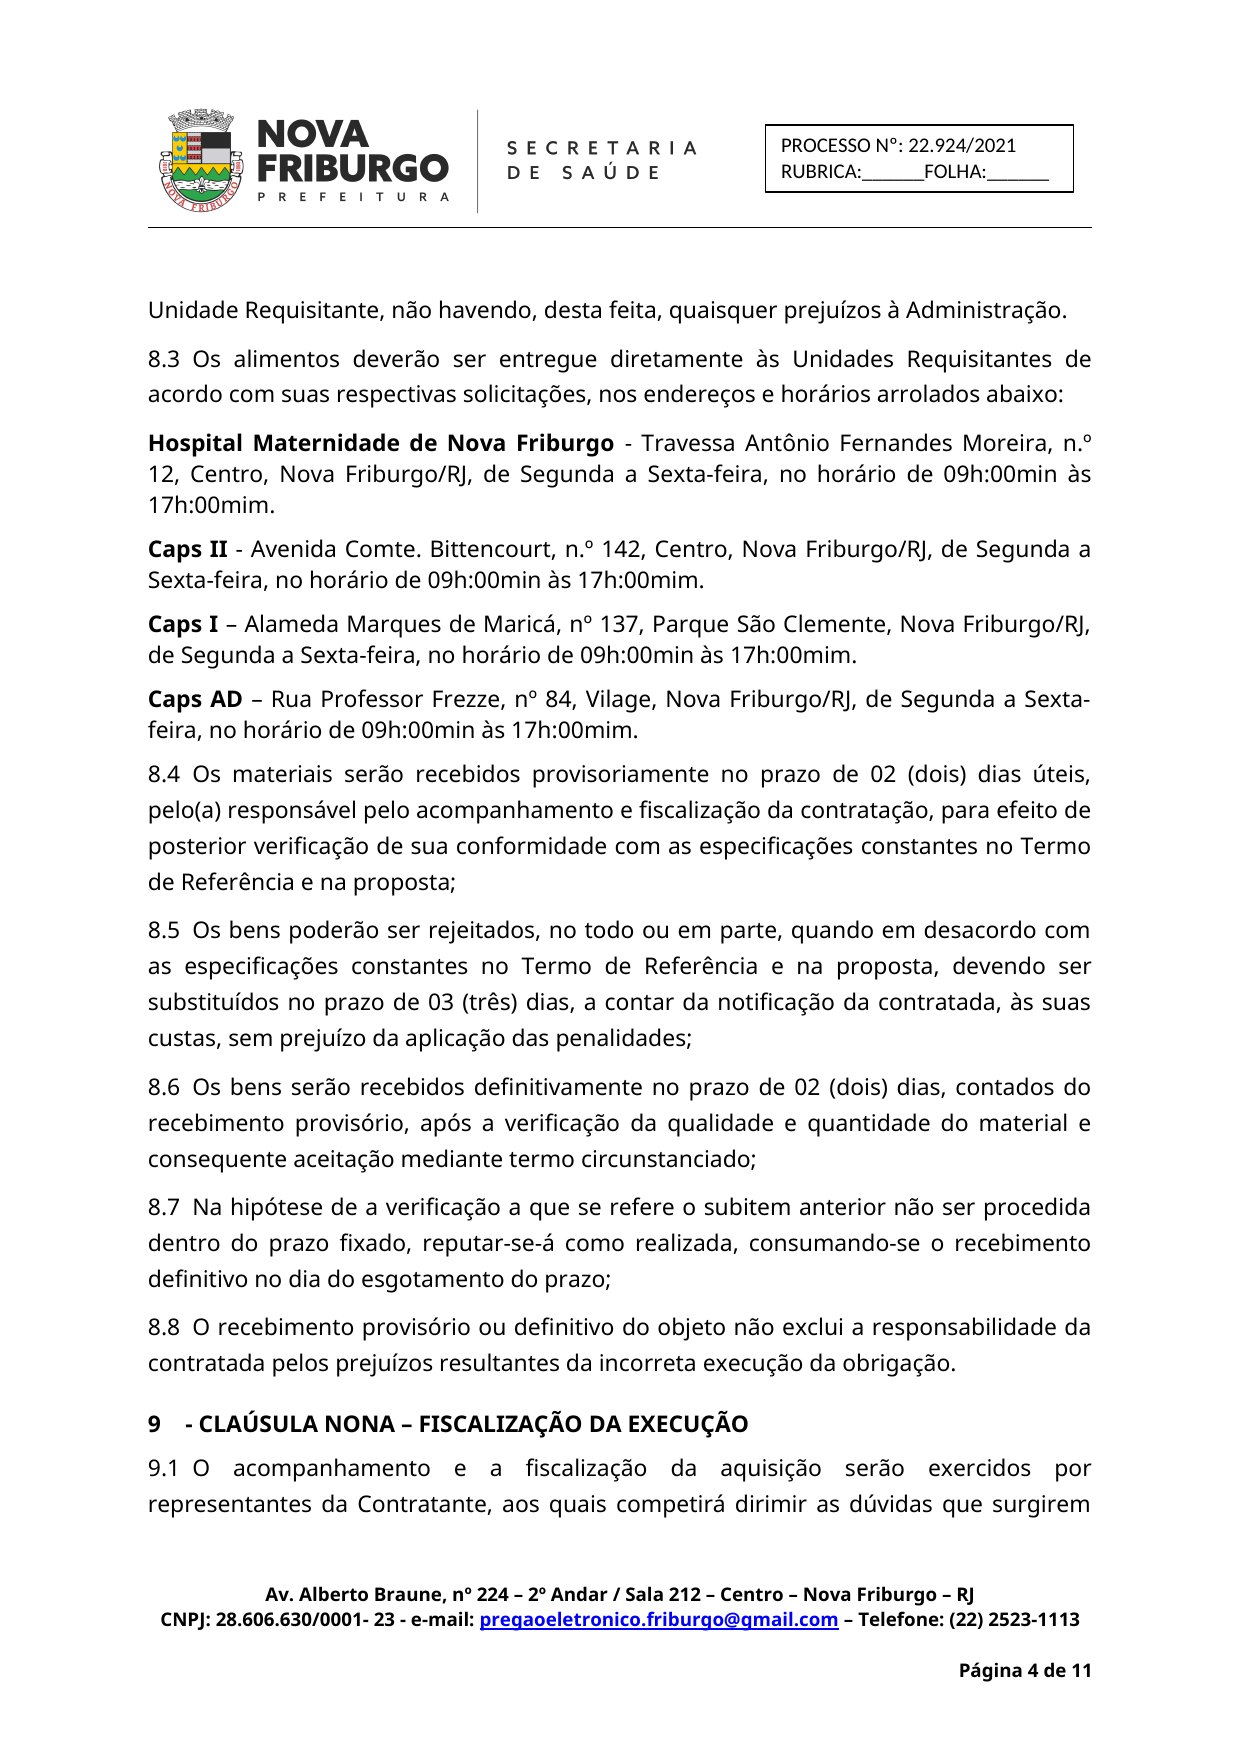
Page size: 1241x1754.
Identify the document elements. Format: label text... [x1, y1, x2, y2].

picture [147, 100, 712, 225]
list Hospital Maternidade de Nova Friburgo - Travessa Antônio Fernandes Moreira, n.º 12, Centro, Nova Friburgo/RJ, de Segunda a Sexta-feira, no horário de 09h:00min às 17h:00mim. [148, 427, 1092, 521]
list Os bens serão recebidos definitivamente no prazo de 02 (dois) dias, contados do recebimento provisório, após a verificação da qualidade e quantidade do material e consequente aceitação mediante termo circunstanciado; [148, 1071, 1092, 1174]
list Os materiais serão recebidos provisoriamente no prazo de 02 (dois) dias úteis, pelo(a) responsável pelo acompanhamento e fiscalização da contratação, para efeito de posterior verificação de sua conformidade com as especificações constantes no Termo de Referência e na proposta; [148, 758, 1092, 897]
list - CLAÚSULA NONA – FISCALIZAÇÃO DA EXECUÇÃO [148, 1408, 1092, 1439]
list Na hipótese de a verificação a que se refere o subitem anterior não ser procedida dentro do prazo fixado, reputar-se-á como realizada, consumando-se o recebimento definitivo no dia do esgotamento do prazo; [148, 1191, 1092, 1294]
list Caps I – Alameda Marques de Maricá, nº 137, Parque São Clemente, Nova Friburgo/RJ, de Segunda a Sexta-feira, no horário de 09h:00min às 17h:00mim. [148, 608, 1092, 671]
list Caps AD – Rua Professor Frezze, nº 84, Vilage, Nova Friburgo/RJ, de Segunda a Sexta-feira, no horário de 09h:00min às 17h:00mim. [148, 683, 1092, 746]
list Os alimentos deverão ser entregue diretamente às Unidades Requisitantes de acordo com suas respectivas solicitações, nos endereços e horários arrolados abaixo: [148, 342, 1092, 410]
list O recebimento provisório ou definitivo do objeto não exclui a responsabilidade da contratada pelos prejuízos resultantes da incorreta execução da obrigação. [148, 1311, 1092, 1378]
list Caps II - Avenida Comte. Bittencourt, n.º 142, Centro, Nova Friburgo/RJ, de Segunda a Sexta-feira, no horário de 09h:00min às 17h:00mim. [148, 533, 1092, 596]
list Os bens poderão ser rejeitados, no todo ou em parte, quando em desacordo com as especificações constantes no Termo de Referência e na proposta, devendo ser substituídos no prazo de 03 (três) dias, a contar da notificação da contratada, às suas custas, sem prejuízo da aplicação das penalidades; [148, 914, 1092, 1053]
